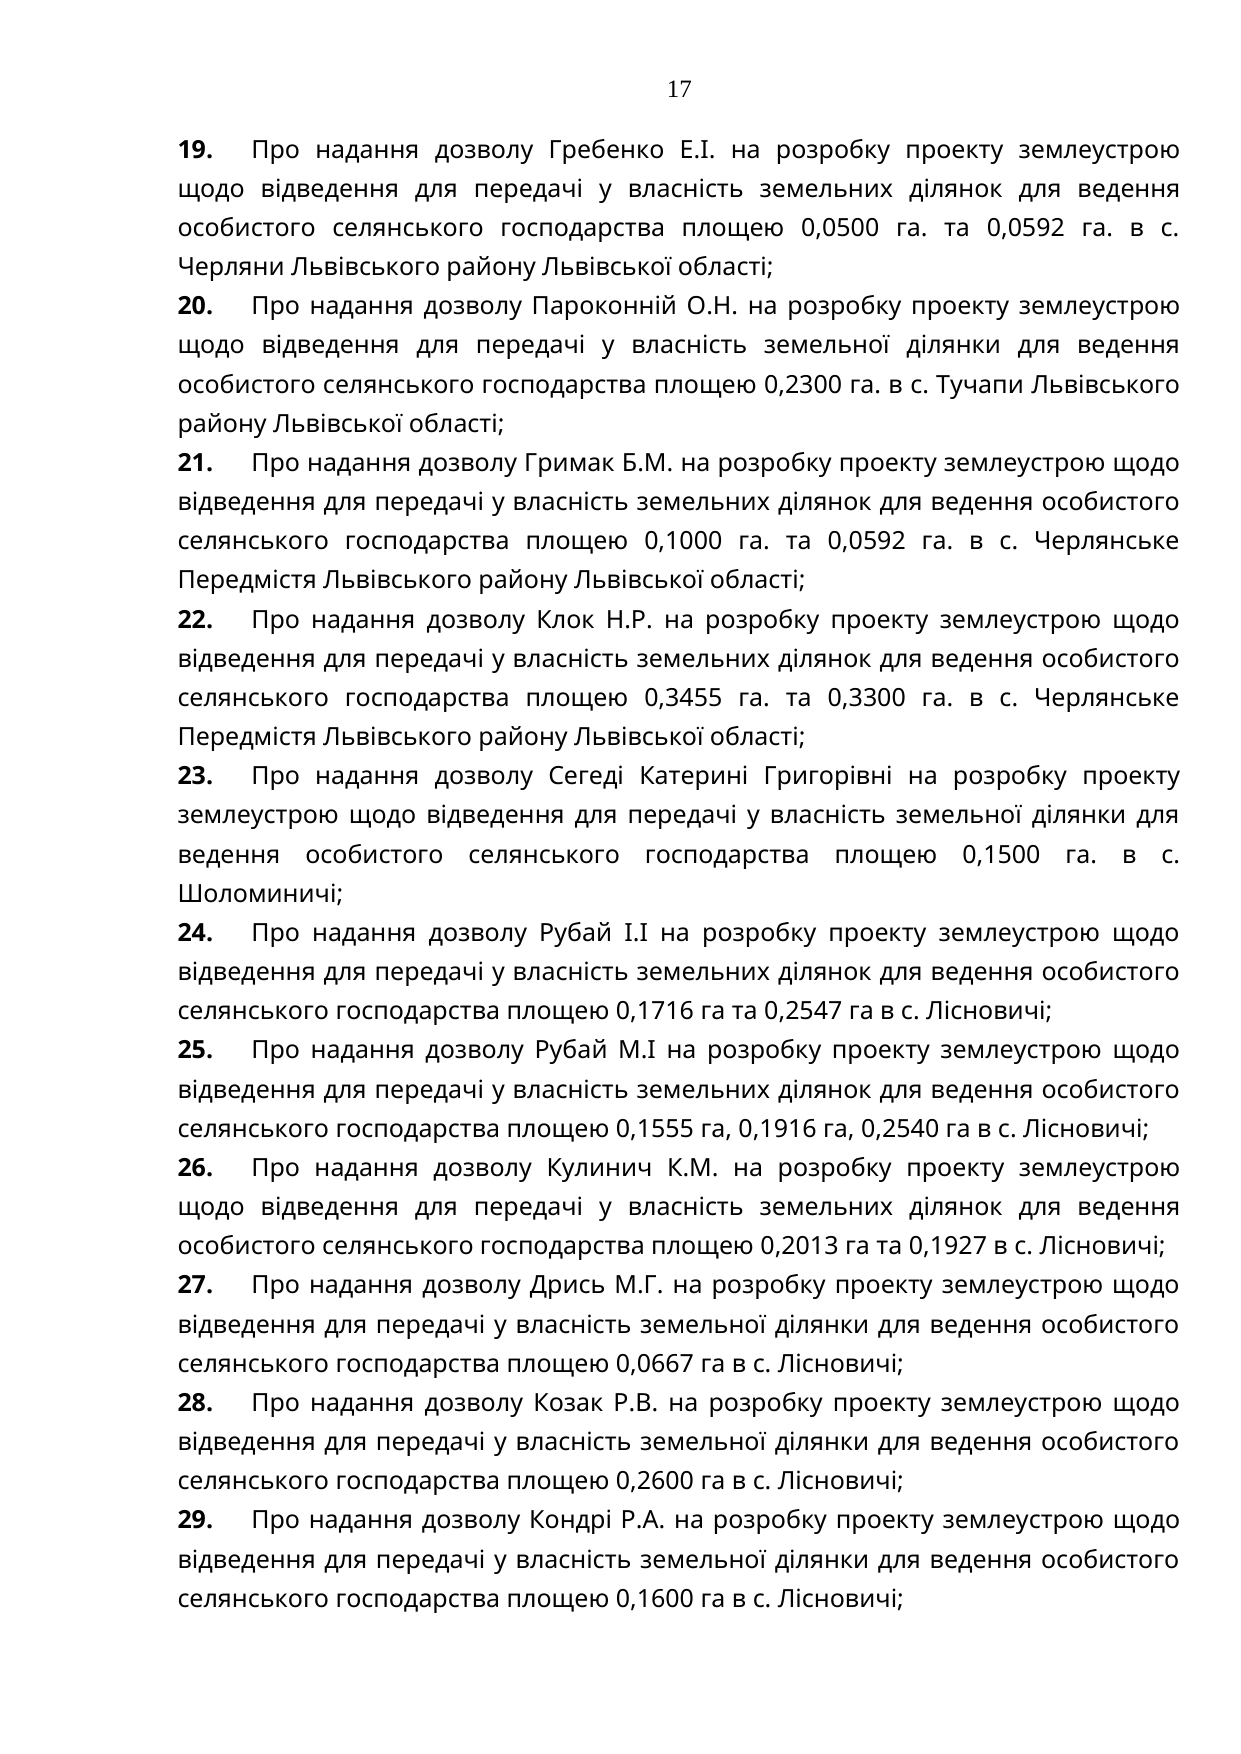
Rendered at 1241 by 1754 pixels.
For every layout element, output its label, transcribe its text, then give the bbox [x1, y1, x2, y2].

list Про надання дозволу Кондрі Р.А. на розробку проекту землеустрою щодо відведення для передачі у власність земельної ділянки для ведення особистого селянського господарства площею 0,1600 га в с. Лісновичі; [177, 1502, 1181, 1614]
list Про надання дозволу Козак Р.В. на розробку проекту землеустрою щодо відведення для передачі у власність земельної ділянки для ведення особистого селянського господарства площею 0,2600 га в с. Лісновичі; [177, 1384, 1181, 1497]
list Про надання дозволу Пароконній О.Н. на розробку проекту землеустрою щодо відведення для передачі у власність земельної ділянки для ведення особистого селянського господарства площею 0,2300 га. в с. Тучапи Львівського району Львівської області; [177, 288, 1181, 439]
list Про надання дозволу Кулинич К.М. на розробку проекту землеустрою щодо відведення для передачі у власність земельних ділянок для ведення особистого селянського господарства площею 0,2013 га та 0,1927 в с. Лісновичі; [177, 1149, 1181, 1262]
list Про надання дозволу Рубай І.І на розробку проекту землеустрою щодо відведення для передачі у власність земельних ділянок для ведення особистого селянського господарства площею 0,1716 га та 0,2547 га в с. Лісновичі; [177, 914, 1181, 1027]
list Про надання дозволу Рубай М.І на розробку проекту землеустрою щодо відведення для передачі у власність земельних ділянок для ведення особистого селянського господарства площею 0,1555 га, 0,1916 га, 0,2540 га в с. Лісновичі; [177, 1032, 1181, 1144]
list Про надання дозволу Клок Н.Р. на розробку проекту землеустрою щодо відведення для передачі у власність земельних ділянок для ведення особистого селянського господарства площею 0,3455 га. та 0,3300 га. в с. Черлянське Передмістя Львівського району Львівської області; [177, 601, 1181, 753]
list Про надання дозволу Гримак Б.М. на розробку проекту землеустрою щодо відведення для передачі у власність земельних ділянок для ведення особистого селянського господарства площею 0,1000 га. та 0,0592 га. в с. Черлянське Передмістя Львівського району Львівської області; [177, 444, 1181, 596]
list Про надання дозволу Сегеді Катерині Григорівні на розробку проекту землеустрою щодо відведення для передачі у власність земельної ділянки для ведення особистого селянського господарства площею 0,1500 га. в с. Шоломиничі; [177, 758, 1181, 909]
list Про надання дозволу Гребенко Е.І. на розробку проекту землеустрою щодо відведення для передачі у власність земельних ділянок для ведення особистого селянського господарства площею 0,0500 га. та 0,0592 га. в с. Черляни Львівського району Львівської області; [177, 131, 1181, 283]
list Про надання дозволу Дрись М.Г. на розробку проекту землеустрою щодо відведення для передачі у власність земельної ділянки для ведення особистого селянського господарства площею 0,0667 га в с. Лісновичі; [177, 1267, 1181, 1379]
